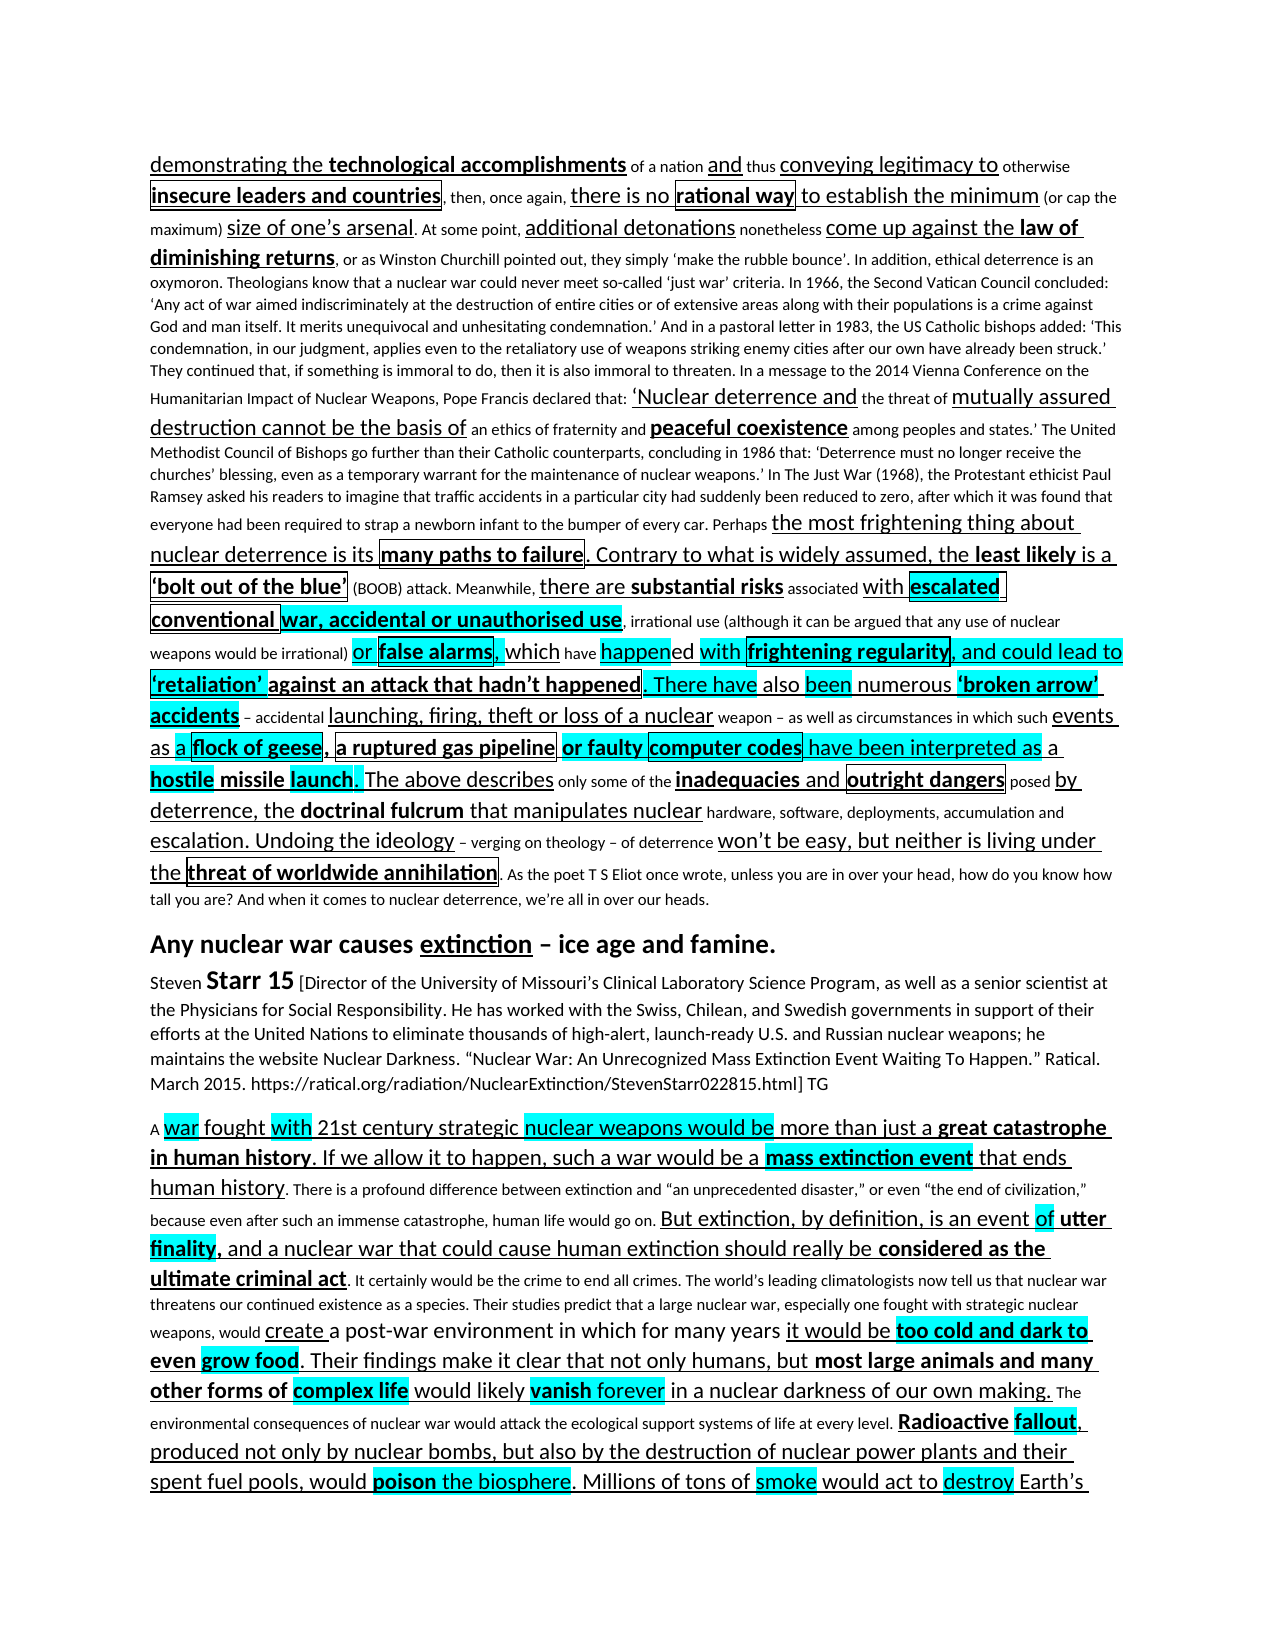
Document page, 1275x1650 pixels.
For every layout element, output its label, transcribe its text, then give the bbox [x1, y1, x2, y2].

text Steven Starr 15 [Director of the University of Missouri’s Clinical Laboratory Science Program, as well as a senior scientist at the Physicians for Social Responsibility. He has worked with the Swiss, Chilean, and Swedish governments in support of their efforts at the United Nations to eliminate thousands of high-alert, launch-ready U.S. and Russian nuclear weapons; he maintains the website Nuclear Darkness. “Nuclear War: An Unrecognized Mass Extinction Event Waiting To Happen.” Ratical. March 2015. https://ratical.org/radiation/NuclearExtinction/StevenStarr022815.html] TG [150, 963, 1125, 1095]
subtitle Any nuclear war causes extinction – ice age and famine. [150, 927, 1125, 960]
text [150, 1113, 1125, 1495]
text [150, 150, 1125, 909]
